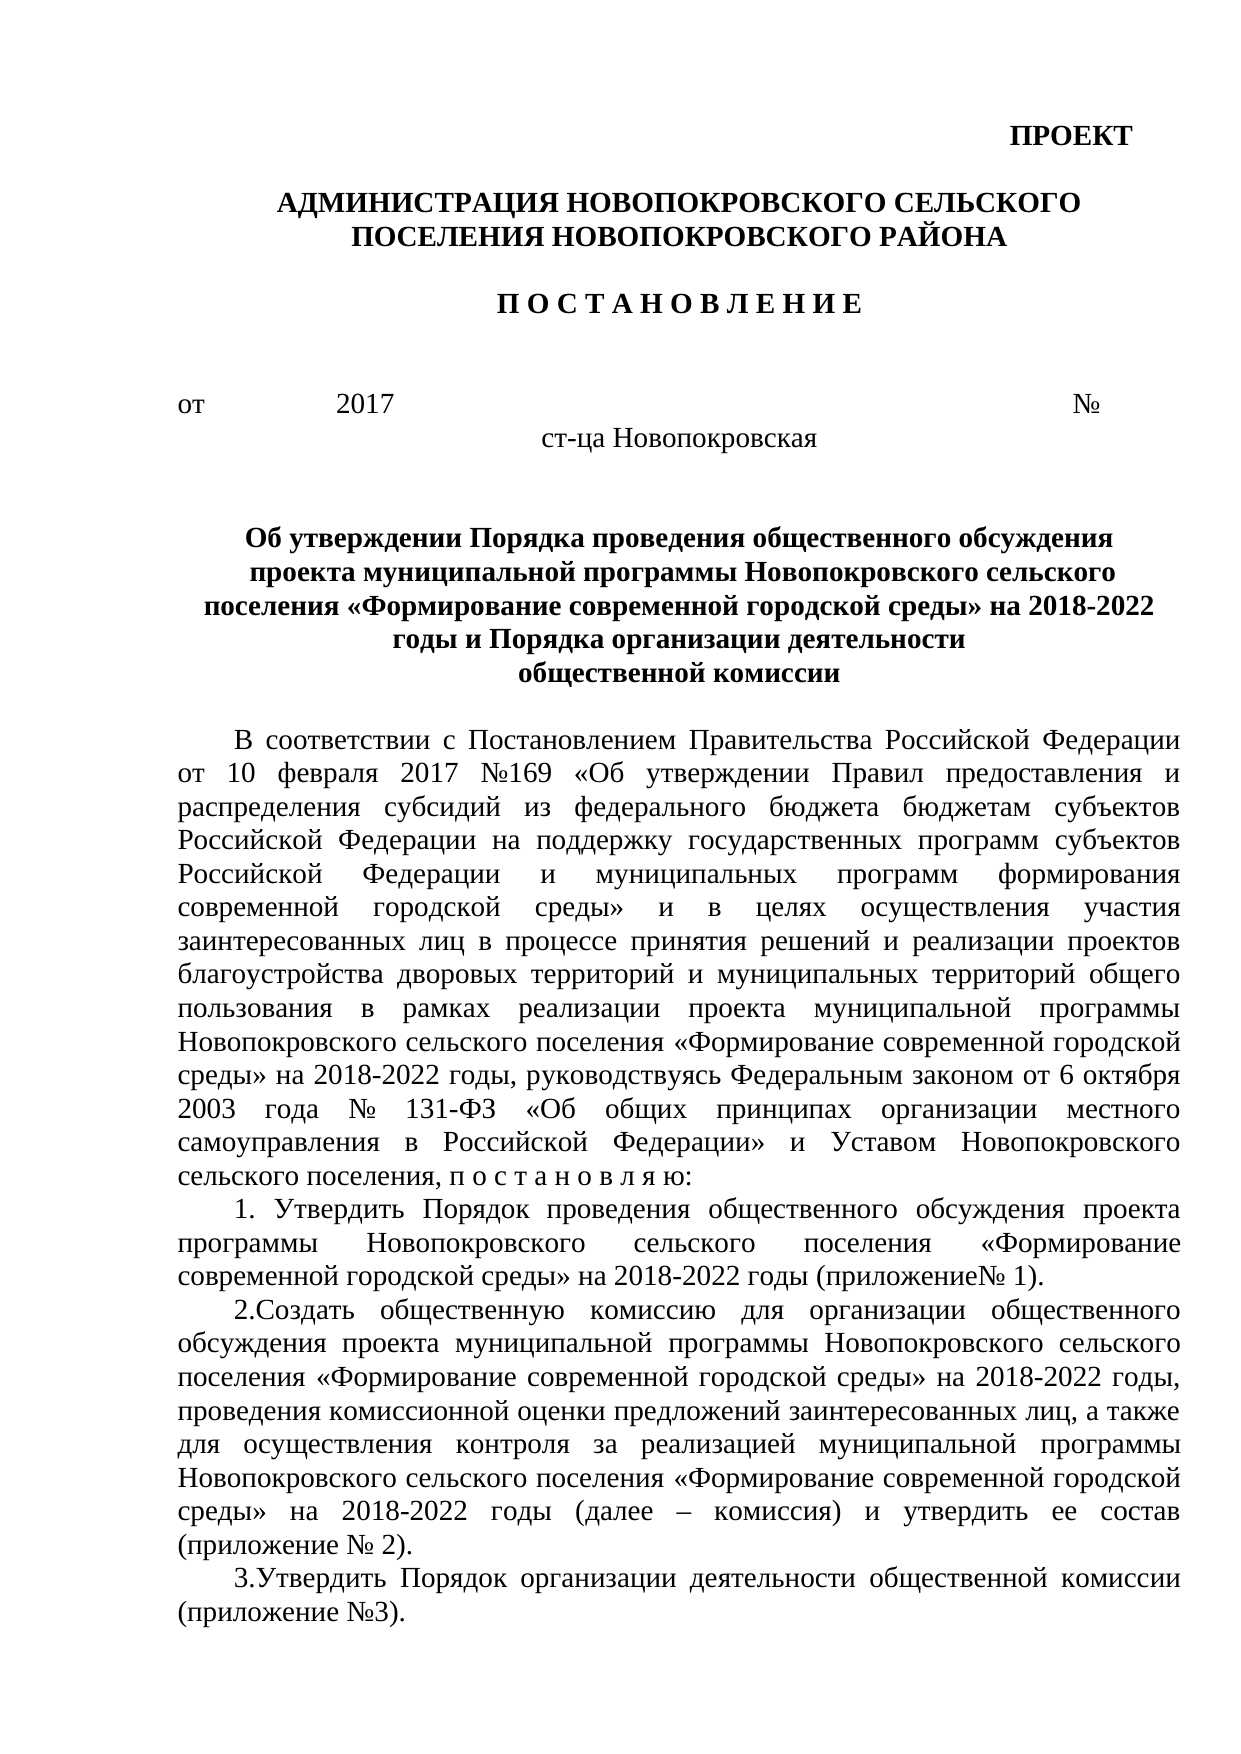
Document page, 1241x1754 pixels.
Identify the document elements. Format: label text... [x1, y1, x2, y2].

text В соответствии с Постановлением Правительства Российской Федерации от 10 февраля 2017 №169 «Об утверждении Правил предоставления и распределения субсидий из федерального бюджета бюджетам субъектов Российской Федерации на поддержку государственных программ субъектов Российской Федерации и муниципальных программ формирования современной городской среды» и в целях осуществления участия заинтересованных лиц в процессе принятия решений и реализации проектов благоустройства дворовых территорий и муниципальных территорий общего пользования в рамках реализации проекта муниципальной программы Новопокровского сельского поселения «Формирование современной городской среды» на 2018-2022 годы, руководствуясь Федеральным законом от 6 октября 2003 года № 131-ФЗ «Об общих принципах организации местного самоуправления в Российской Федерации» и Уставом Новопокровского сельского поселения, п о с т а н о в л я ю: [177, 722, 1181, 1191]
text ПОСЕЛЕНИЯ НОВОПОКРОВСКОГО РАЙОНА [177, 219, 1181, 252]
text П О С Т А Н О В Л Е Н И Е [177, 286, 1181, 319]
text от 2017 № [177, 386, 1181, 420]
text Об утверждении Порядка проведения общественного обсуждения [177, 521, 1181, 554]
text ст-ца Новопокровская [177, 420, 1181, 453]
text проекта муниципальной программы Новопокровского сельского поселения «Формирование современной городской среды» на 2018-2022 годы и Порядка организации деятельности [177, 554, 1181, 655]
text общественной комиссии [177, 655, 1181, 688]
text 3.Утвердить Порядок организации деятельности общественной комиссии (приложение №3). [177, 1560, 1181, 1627]
text АДМИНИСТРАЦИЯ НОВОПОКРОВСКОГО СЕЛЬСКОГО [177, 185, 1181, 219]
text ПРОЕКТ [177, 118, 1181, 152]
text 1. Утвердить Порядок проведения общественного обсуждения проекта программы Новопокровского сельского поселения «Формирование современной городской среды» на 2018-2022 годы (приложение№ 1). [177, 1191, 1181, 1292]
text 2.Создать общественную комиссию для организации общественного обсуждения проекта муниципальной программы Новопокровского сельского поселения «Формирование современной городской среды» на 2018-2022 годы, проведения комиссионной оценки предложений заинтересованных лиц, а также для осуществления контроля за реализацией муниципальной программы Новопокровского сельского поселения «Формирование современной городской среды» на 2018-2022 годы (далее – комиссия) и утвердить ее состав (приложение № 2). [177, 1292, 1181, 1560]
